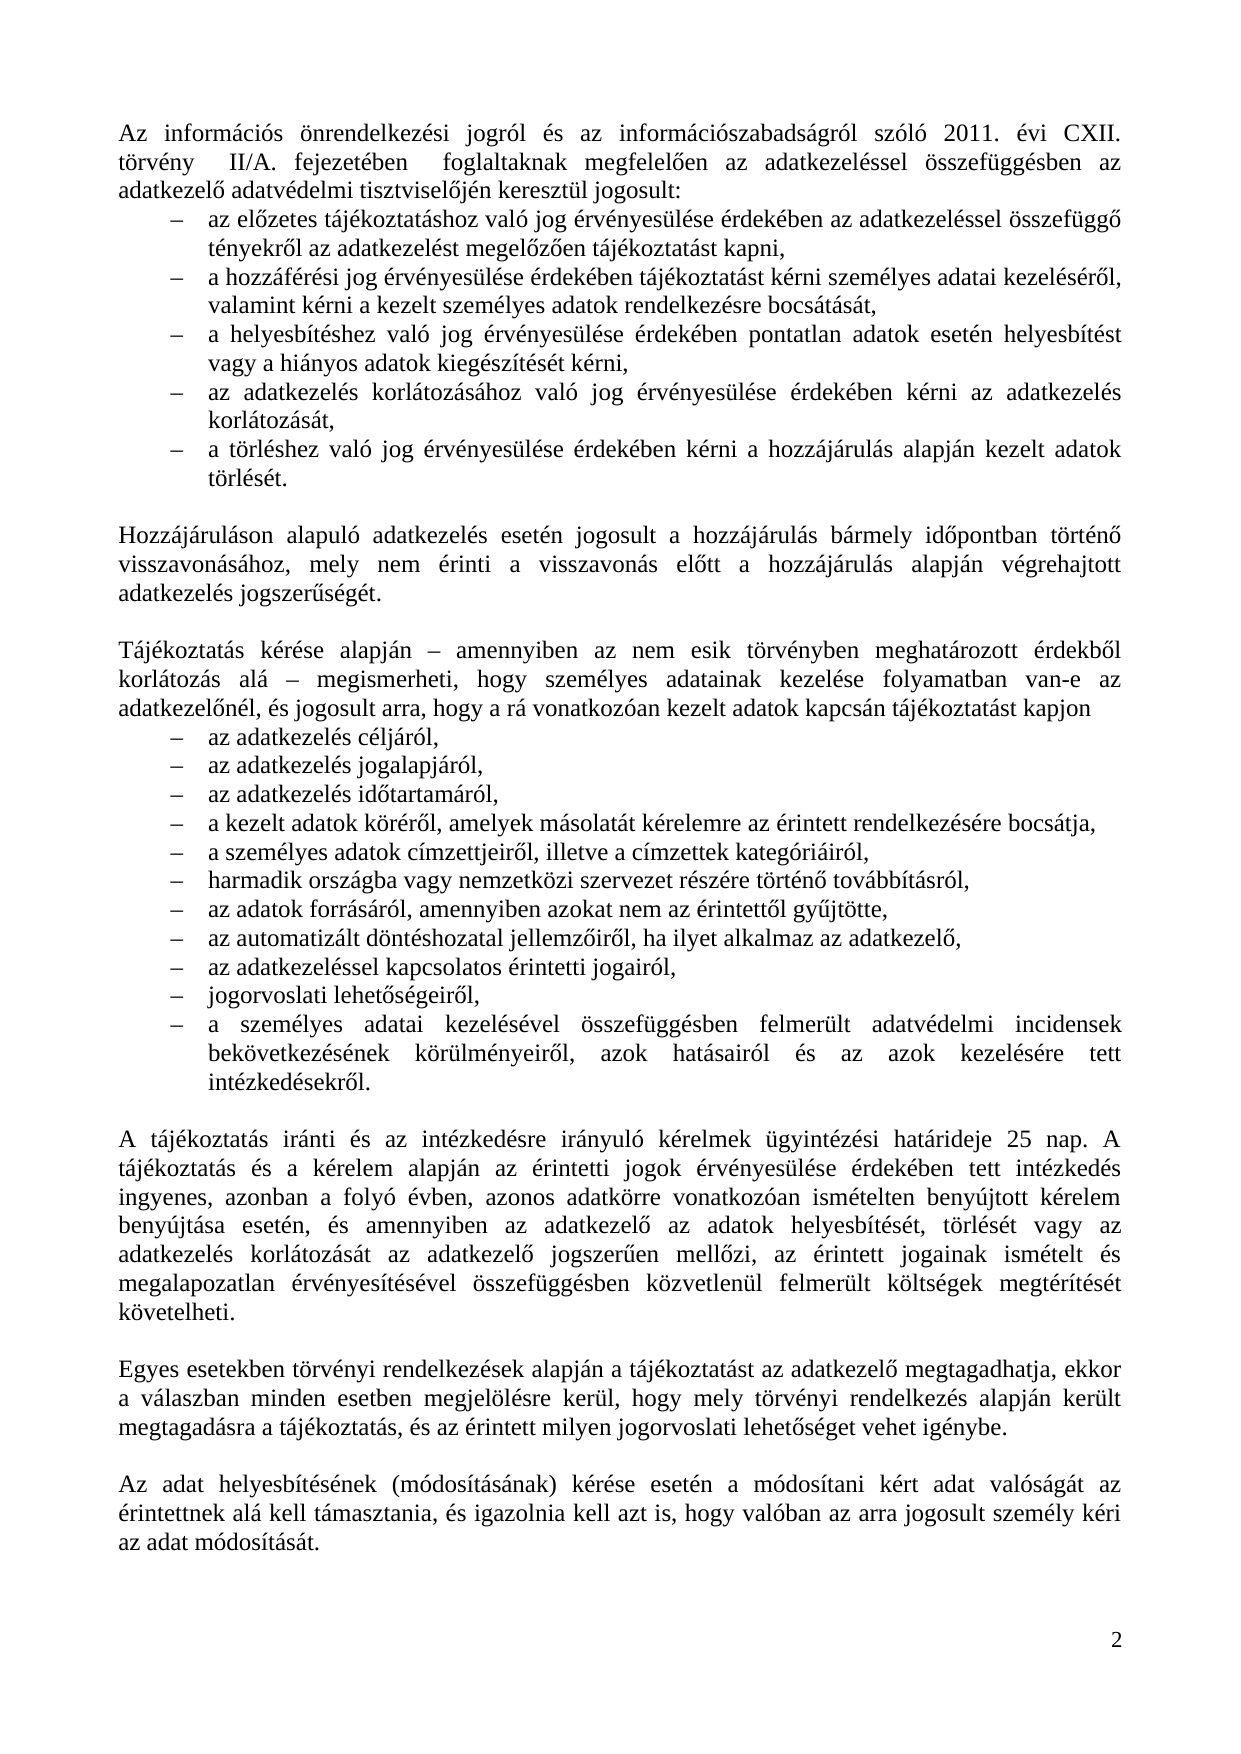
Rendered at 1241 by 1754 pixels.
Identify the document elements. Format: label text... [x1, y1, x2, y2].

list harmadik országba vagy nemzetközi szervezet részére történő továbbításról, [170, 866, 1122, 894]
text Egyes esetekben törvényi rendelkezések alapján a tájékoztatást az adatkezelő megtagadhatja, ekkor a válaszban minden esetben megjelölésre kerül, hogy mely törvényi rendelkezés alapján került megtagadásra a tájékoztatás, és az érintett milyen jogorvoslati lehetőséget vehet igénybe. [118, 1354, 1122, 1441]
text Tájékoztatás kérése alapján – amennyiben az nem esik törvényben meghatározott érdekből korlátozás alá – megismerheti, hogy személyes adatainak kezelése folyamatban van-e az adatkezelőnél, és jogosult arra, hogy a rá vonatkozóan kezelt adatok kapcsán tájékoztatást kapjon [118, 636, 1122, 722]
text Az adat helyesbítésének (módosításának) kérése esetén a módosítani kért adat valóságát az érintettnek alá kell támasztania, és igazolnia kell azt is, hogy valóban az arra jogosult személy kéri az adat módosítását. [118, 1469, 1122, 1556]
list jogorvoslati lehetőségeiről, [170, 981, 1122, 1009]
list az automatizált döntéshozatal jellemzőiről, ha ilyet alkalmaz az adatkezelő, [170, 923, 1122, 952]
list a személyes adatai kezelésével összefüggésben felmerült adatvédelmi incidensek bekövetkezésének körülményeiről, azok hatásairól és az azok kezelésére tett intézkedésekről. [170, 1009, 1122, 1096]
list az adatkezelés jogalapjáról, [170, 751, 1122, 779]
list az adatkezelés céljáról, [170, 722, 1122, 751]
list a helyesbítéshez való jog érvényesülése érdekében pontatlan adatok esetén helyesbítést vagy a hiányos adatok kiegészítését kérni, [170, 319, 1122, 377]
list az adatok forrásáról, amennyiben azokat nem az érintettől gyűjtötte, [170, 894, 1122, 923]
list a hozzáférési jog érvényesülése érdekében tájékoztatást kérni személyes adatai kezeléséről, valamint kérni a kezelt személyes adatok rendelkezésre bocsátását, [170, 262, 1122, 319]
list a kezelt adatok köréről, amelyek másolatát kérelemre az érintett rendelkezésére bocsátja, [170, 808, 1122, 837]
list a törléshez való jog érvényesülése érdekében kérni a hozzájárulás alapján kezelt adatok törlését. [170, 434, 1122, 492]
text A tájékoztatás iránti és az intézkedésre irányuló kérelmek ügyintézési határideje 25 nap. A tájékoztatás és a kérelem alapján az érintetti jogok érvényesülése érdekében tett intézkedés ingyenes, azonban a folyó évben, azonos adatkörre vonatkozóan ismételten benyújtott kérelem benyújtása esetén, és amennyiben az adatkezelő az adatok helyesbítését, törlését vagy az adatkezelés korlátozását az adatkezelő jogszerűen mellőzi, az érintett jogainak ismételt és megalapozatlan érvényesítésével összefüggésben közvetlenül felmerült költségek megtérítését követelheti. [118, 1124, 1122, 1326]
text Az információs önrendelkezési jogról és az információszabadságról szóló 2011. évi CXII. törvény II/A. fejezetében foglaltaknak megfelelően az adatkezeléssel összefüggésben az adatkezelő adatvédelmi tisztviselőjén keresztül jogosult: [118, 118, 1122, 204]
text Hozzájáruláson alapuló adatkezelés esetén jogosult a hozzájárulás bármely időpontban történő visszavonásához, mely nem érinti a visszavonás előtt a hozzájárulás alapján végrehajtott adatkezelés jogszerűségét. [118, 521, 1122, 607]
list az adatkezelés időtartamáról, [170, 779, 1122, 808]
list az előzetes tájékoztatáshoz való jog érvényesülése érdekében az adatkezeléssel összefüggő tényekről az adatkezelést megelőzően tájékoztatást kapni, [170, 204, 1122, 262]
list az adatkezeléssel kapcsolatos érintetti jogairól, [170, 952, 1122, 981]
list az adatkezelés korlátozásához való jog érvényesülése érdekében kérni az adatkezelés korlátozását, [170, 377, 1122, 434]
list a személyes adatok címzettjeiről, illetve a címzettek kategóriáiról, [170, 837, 1122, 866]
